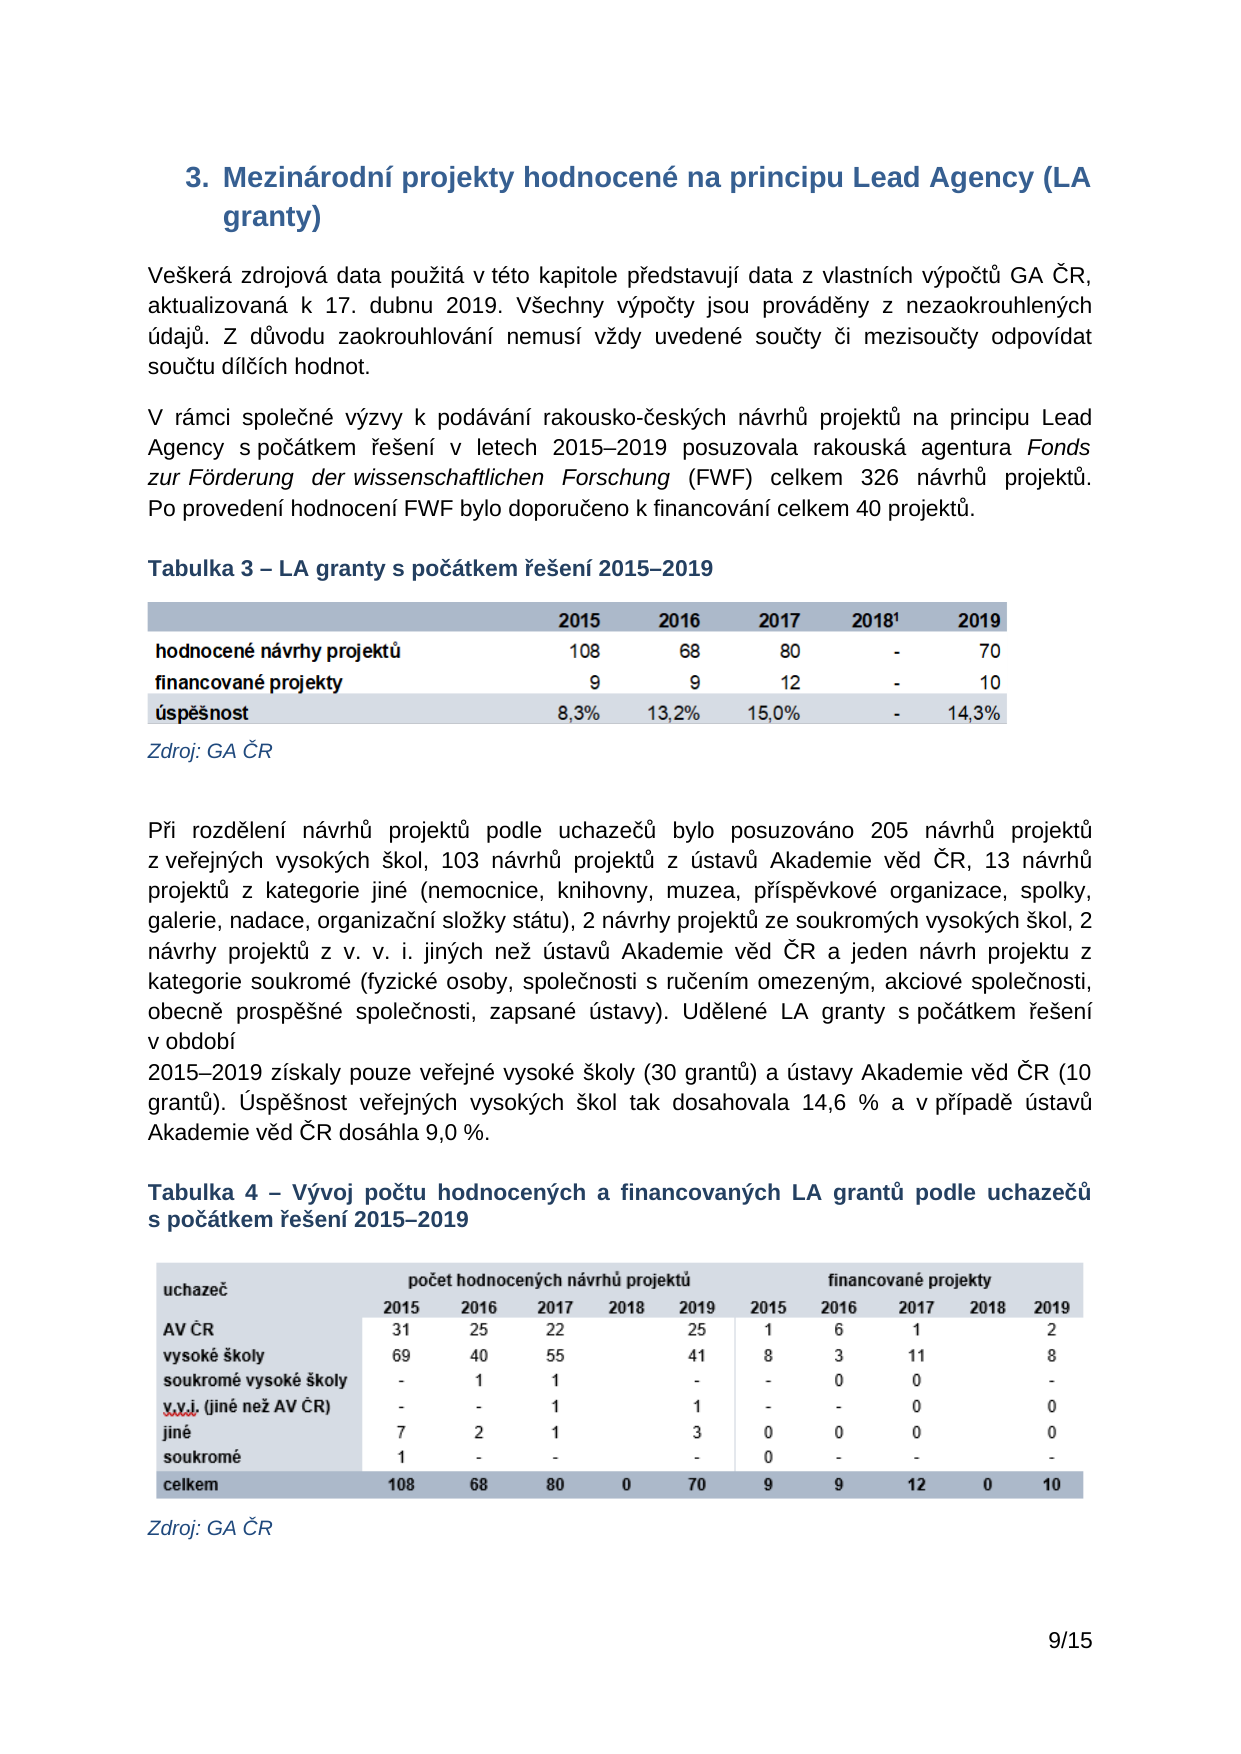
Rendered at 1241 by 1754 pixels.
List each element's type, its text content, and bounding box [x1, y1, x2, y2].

subtitle Mezinárodní projekty hodnocené na principu Lead Agency (LA granty) [185, 160, 1093, 232]
text Zdroj: GA ČR [148, 1516, 1093, 1540]
text Zdroj: GA ČR [148, 739, 1093, 763]
text Veškerá zdrojová data použitá v této kapitole představují data z vlastních výpočtů GA ČR, aktualizovaná k 17. dubnu 2019. Všechny výpočty jsou prováděny z nezaokrouhlených údajů. Z důvodu zaokrouhlování nemusí vždy uvedené součty či mezisoučty odpovídat součtu dílčích hodnot. [148, 262, 1093, 379]
picture [147, 1252, 1093, 1507]
picture [147, 602, 1093, 731]
text Tabulka 4 – Vývoj počtu hodnocených a financovaných LA grantů podle uchazečů s počátkem řešení 2015–2019 [148, 1179, 1093, 1232]
text V rámci společné výzvy k podávání rakousko-českých návrhů projektů na principu Lead Agency s počátkem řešení v letech 2015–2019 posuzovala rakouská agentura Fonds zur Förderung der wissenschaftlichen Forschung (FWF) celkem 326 návrhů projektů. Po provedení hodnocení FWF bylo doporučeno k financování celkem 40 projektů. [148, 404, 1093, 521]
text Při rozdělení návrhů projektů podle uchazečů bylo posuzováno 205 návrhů projektů z veřejných vysokých škol, 103 návrhů projektů z ústavů Akademie věd ČR, 13 návrhů projektů z kategorie jiné (nemocnice, knihovny, muzea, příspěvkové organizace, spolky, galerie, nadace, organizační složky státu), 2 návrhy projektů ze soukromých vysokých škol, 2 návrhy projektů z v. v. i. jiných než ústavů Akademie věd ČR a jeden návrh projektu z kategorie soukromé (fyzické osoby, společnosti s ručením omezeným, akciové společnosti, obecně prospěšné společnosti, zapsané ústavy). Udělené LA granty s počátkem řešení v období 2015–2019 získaly pouze veřejné vysoké školy (30 grantů) a ústavy Akademie věd ČR (10 grantů). Úspěšnost veřejných vysokých škol tak dosahovala 14,6 % a v případě ústavů Akademie věd ČR dosáhla 9,0 %. [148, 817, 1093, 1145]
text Tabulka 3 – LA granty s počátkem řešení 2015–2019 [148, 555, 1093, 581]
